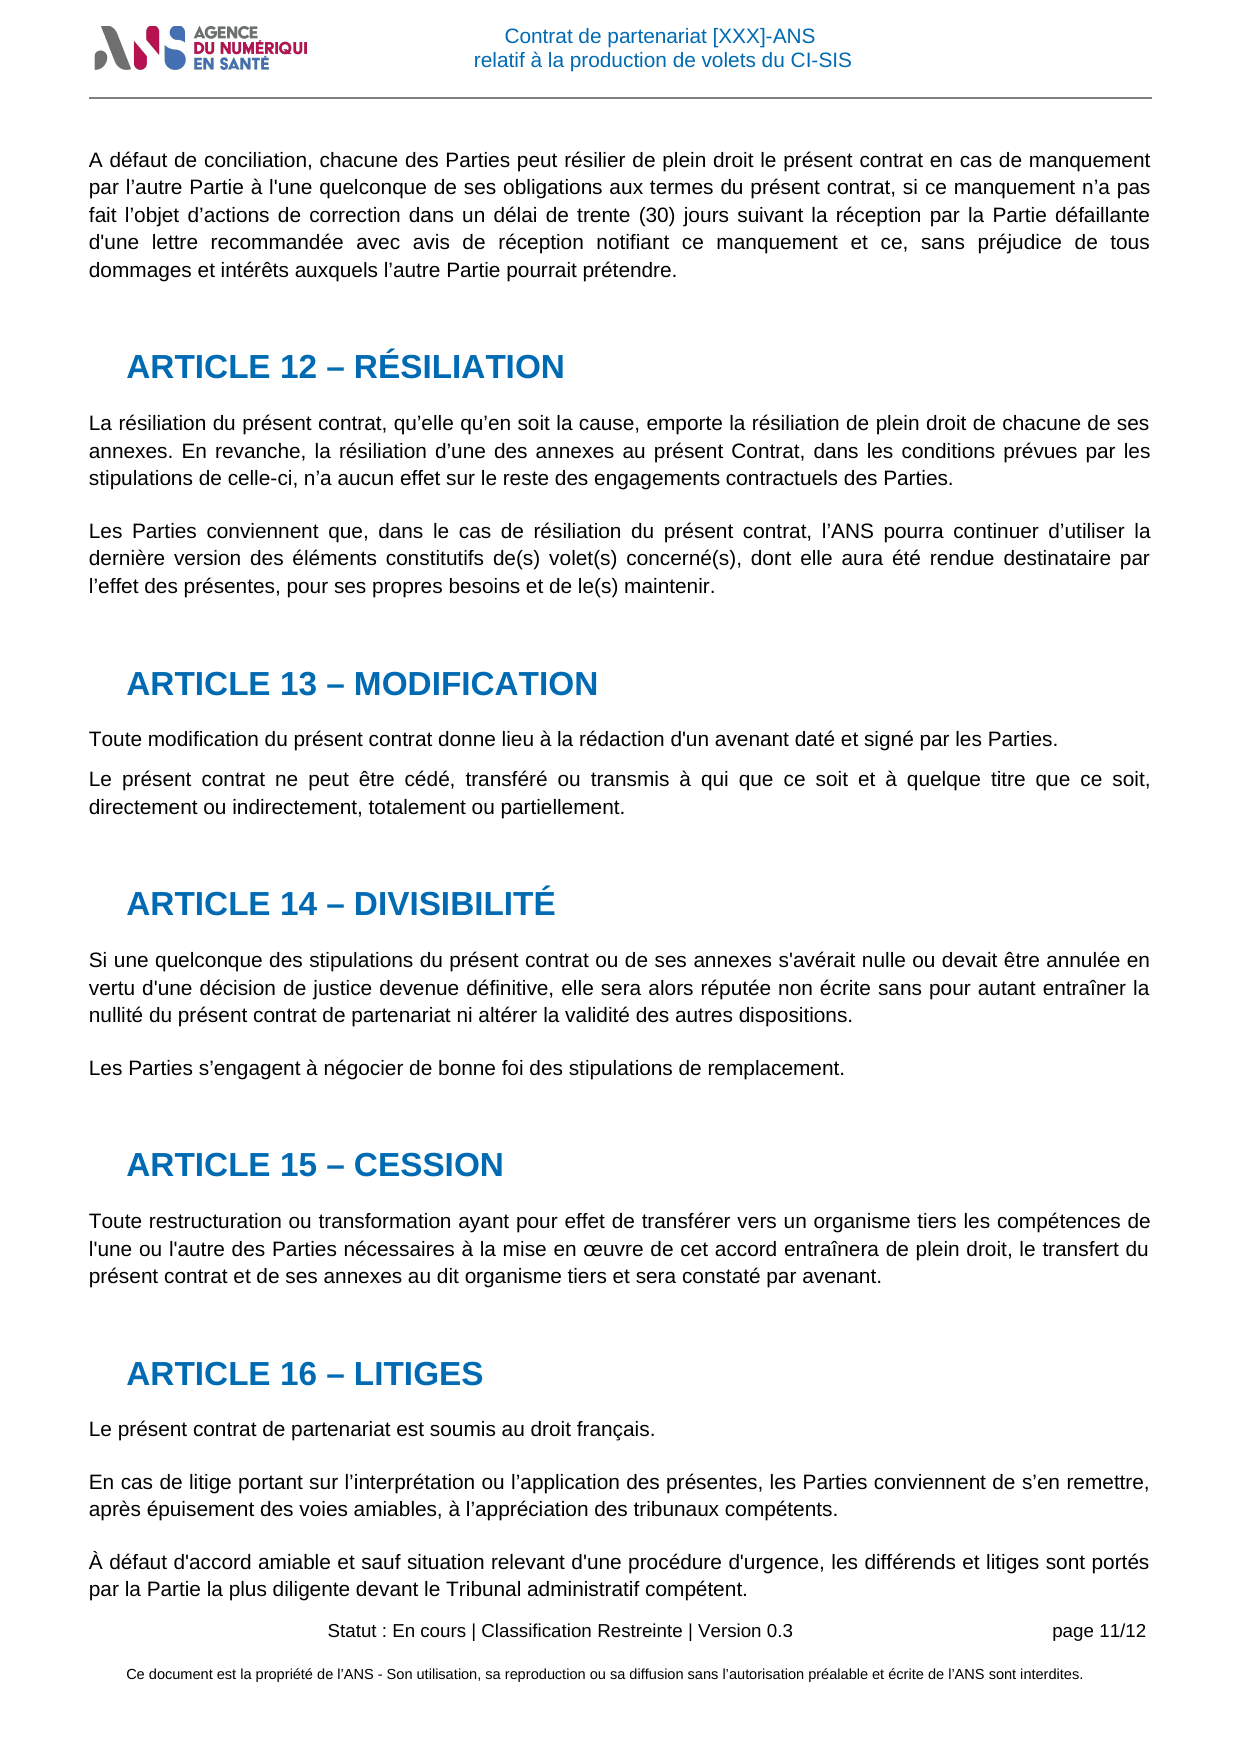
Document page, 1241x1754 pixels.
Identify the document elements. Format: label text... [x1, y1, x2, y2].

picture [94, 26, 307, 70]
text Le présent contrat de partenariat est soumis au droit français. [89, 1417, 1152, 1441]
text Si une quelconque des stipulations du présent contrat ou de ses annexes s'avérait nulle ou devait être annulée en vertu d'une décision de justice devenue définitive, elle sera alors réputée non écrite sans pour autant entraîner la nullité du présent contrat de partenariat ni altérer la validité des autres dispositions. [89, 948, 1152, 1027]
text Les Parties s’engagent à négocier de bonne foi des stipulations de remplacement. [89, 1055, 1152, 1079]
subtitle Article 14 – Divisibilité [126, 884, 1152, 923]
text Les Parties conviennent que, dans le cas de résiliation du présent contrat, l’ANS pourra continuer d’utiliser la dernière version des éléments constitutifs de(s) volet(s) concerné(s), dont elle aura été rendue destinataire par l’effet des présentes, pour ses propres besoins et de le(s) maintenir. [89, 518, 1152, 597]
text À défaut d'accord amiable et sauf situation relevant d'une procédure d'urgence, les différends et litiges sont portés par la Partie la plus diligente devant le Tribunal administratif compétent. [89, 1550, 1152, 1601]
text Toute restructuration ou transformation ayant pour effet de transférer vers un organisme tiers les compétences de l'une ou l'autre des Parties nécessaires à la mise en œuvre de cet accord entraînera de plein droit, le transfert du présent contrat et de ses annexes au dit organisme tiers et sera constaté par avenant. [89, 1209, 1152, 1288]
text En cas de litige portant sur l’interprétation ou l’application des présentes, les Parties conviennent de s’en remettre, après épuisement des voies amiables, à l’appréciation des tribunaux compétents. [89, 1470, 1152, 1521]
text Le présent contrat ne peut être cédé, transféré ou transmis à qui que ce soit et à quelque titre que ce soit, directement ou indirectement, totalement ou partiellement. [89, 767, 1152, 818]
subtitle Article 12 – Résiliation [126, 348, 1152, 386]
subtitle Article 13 – Modification [126, 663, 1152, 702]
subtitle Article 16 – Litiges [126, 1354, 1152, 1392]
text A défaut de conciliation, chacune des Parties peut résilier de plein droit le présent contrat en cas de manquement par l’autre Partie à l'une quelconque de ses obligations aux termes du présent contrat, si ce manquement n’a pas fait l’objet d’actions de correction dans un délai de trente (30) jours suivant la réception par la Partie défaillante d'une lettre recommandée avec avis de réception notifiant ce manquement et ce, sans préjudice de tous dommages et intérêts auxquels l’autre Partie pourrait prétendre. [89, 148, 1152, 282]
subtitle Article 15 – Cession [126, 1145, 1152, 1184]
text La résiliation du présent contrat, qu’elle qu’en soit la cause, emporte la résiliation de plein droit de chacune de ses annexes. En revanche, la résiliation d’une des annexes au présent Contrat, dans les conditions prévues par les stipulations de celle-ci, n’a aucun effet sur le reste des engagements contractuels des Parties. [89, 411, 1152, 490]
text Toute modification du présent contrat donne lieu à la rédaction d'un avenant daté et signé par les Parties. [89, 727, 1152, 751]
